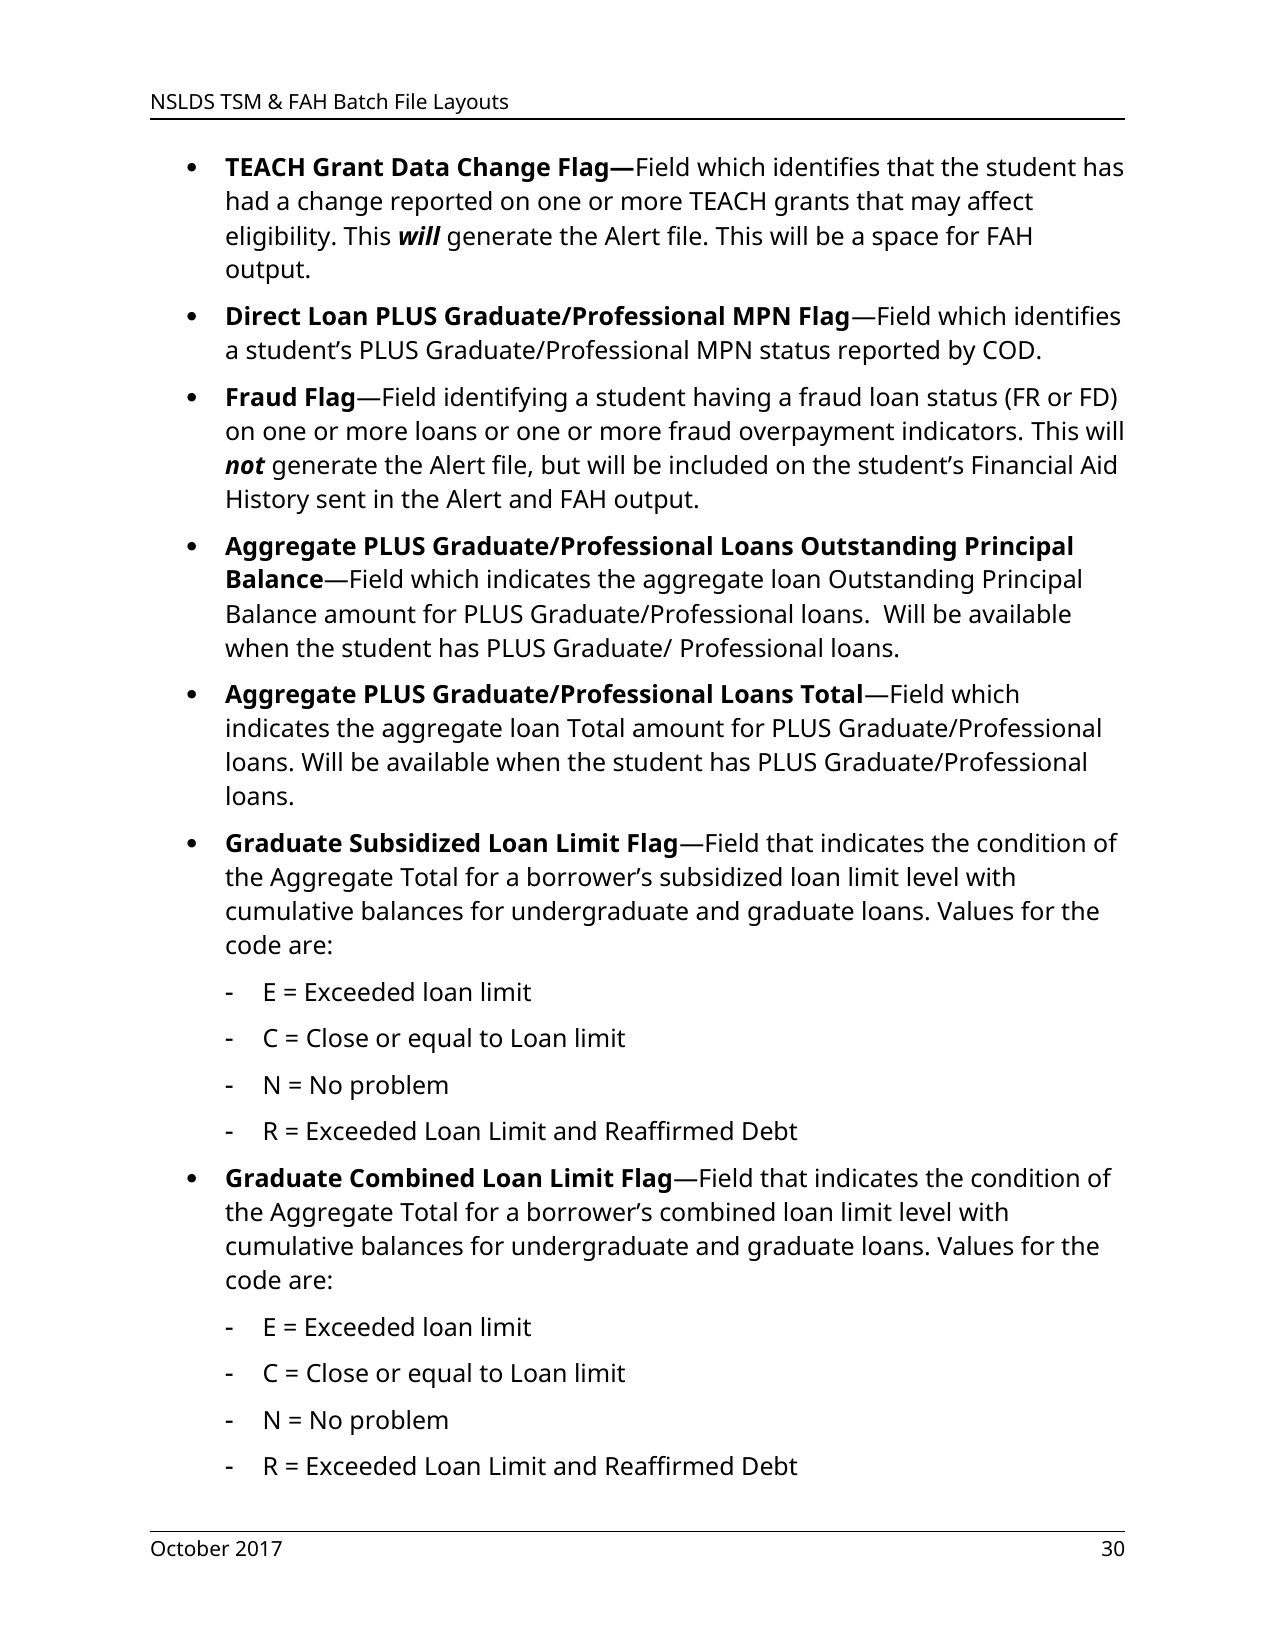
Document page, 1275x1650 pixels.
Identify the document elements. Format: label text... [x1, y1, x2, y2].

list TEACH Grant Data Change Flag—Field which identifies that the student has had a change reported on one or more TEACH grants that may affect eligibility. This will generate the Alert file. This will be a space for FAH output. [187, 150, 1125, 286]
list Aggregate PLUS Graduate/Professional Loans Total—Field which indicates the aggregate loan Total amount for PLUS Graduate/Professional loans. Will be available when the student has PLUS Graduate/Professional loans. [187, 677, 1125, 813]
list C = Close or equal to Loan limit [225, 1021, 1125, 1055]
list Graduate Combined Loan Limit Flag—Field that indicates the condition of the Aggregate Total for a borrower’s combined loan limit level with cumulative balances for undergraduate and graduate loans. Values for the code are: [187, 1161, 1125, 1297]
list Graduate Subsidized Loan Limit Flag—Field that indicates the condition of the Aggregate Total for a borrower’s subsidized loan limit level with cumulative balances for undergraduate and graduate loans. Values for the code are: [187, 826, 1125, 962]
list Direct Loan PLUS Graduate/Professional MPN Flag—Field which identifies a student’s PLUS Graduate/Professional MPN status reported by COD. [187, 299, 1125, 367]
list E = Exceeded loan limit [225, 1309, 1125, 1343]
list R = Exceeded Loan Limit and Reaffirmed Debt [225, 1114, 1125, 1148]
list Fraud Flag—Field identifying a student having a fraud loan status (FR or FD) on one or more loans or one or more fraud overpayment indicators. This will not generate the Alert file, but will be included on the student’s Financial Aid History sent in the Alert and FAH output. [187, 379, 1125, 516]
list N = No problem [225, 1402, 1125, 1437]
list Aggregate PLUS Graduate/Professional Loans Outstanding Principal Balance—Field which indicates the aggregate loan Outstanding Principal Balance amount for PLUS Graduate/Professional loans. Will be available when the student has PLUS Graduate/ Professional loans. [187, 528, 1125, 664]
list N = No problem [225, 1067, 1125, 1102]
list E = Exceeded loan limit [225, 974, 1125, 1008]
list C = Close or equal to Loan limit [225, 1356, 1125, 1390]
list R = Exceeded Loan Limit and Reaffirmed Debt [225, 1449, 1125, 1483]
